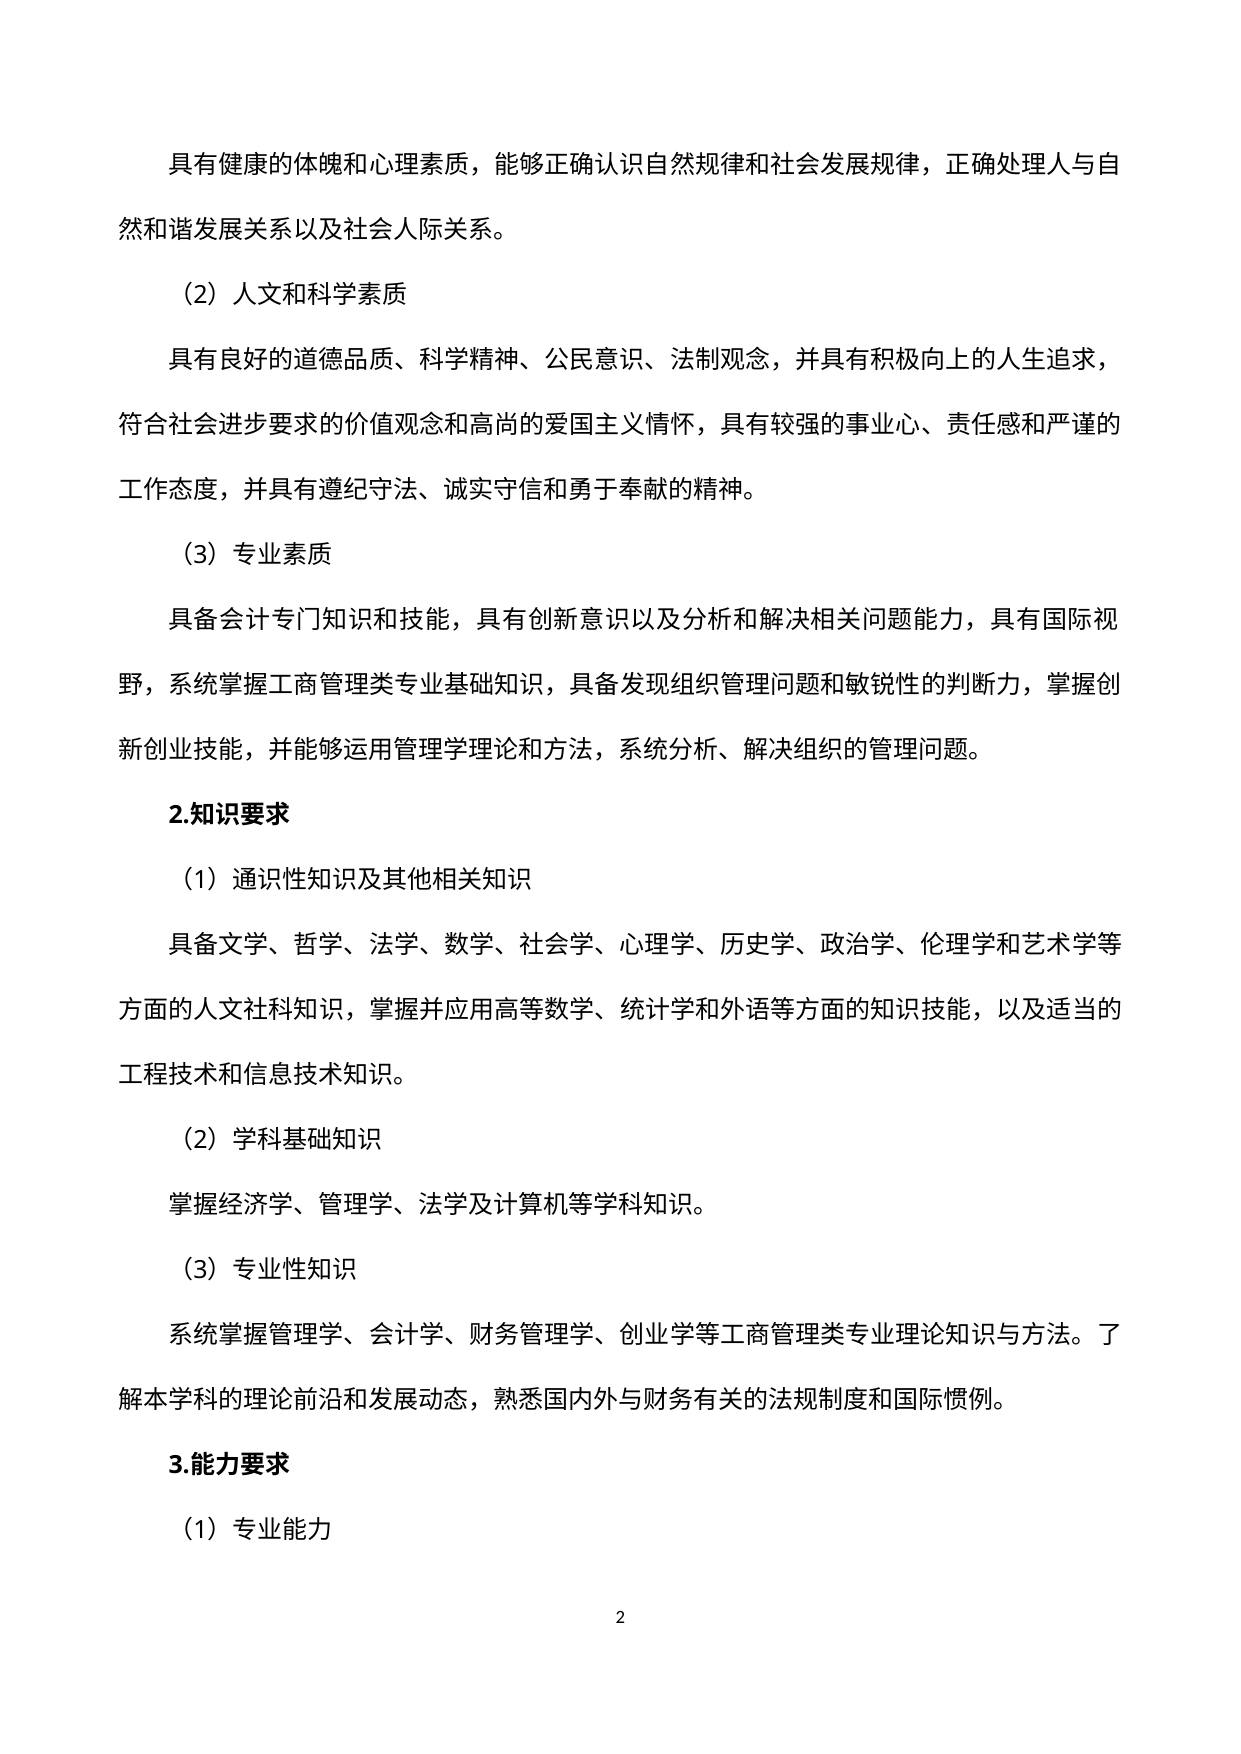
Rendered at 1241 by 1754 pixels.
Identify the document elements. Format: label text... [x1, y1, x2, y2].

text （2）人文和科学素质 [118, 260, 1122, 325]
text 2.知识要求 [118, 780, 1122, 845]
text （1）专业能力 [118, 1495, 1122, 1560]
text 3.能力要求 [118, 1430, 1122, 1495]
text （3）专业性知识 [118, 1235, 1122, 1300]
text （2）学科基础知识 [118, 1105, 1122, 1170]
text 具备会计专门知识和技能，具有创新意识以及分析和解决相关问题能力，具有国际视野，系统掌握工商管理类专业基础知识，具备发现组织管理问题和敏锐性的判断力，掌握创新创业技能，并能够运用管理学理论和方法，系统分析、解决组织的管理问题。 [118, 585, 1122, 780]
text 具有良好的道德品质、科学精神、公民意识、法制观念，并具有积极向上的人生追求，符合社会进步要求的价值观念和高尚的爱国主义情怀，具有较强的事业心、责任感和严谨的工作态度，并具有遵纪守法、诚实守信和勇于奉献的精神。 [118, 325, 1122, 520]
text 系统掌握管理学、会计学、财务管理学、创业学等工商管理类专业理论知识与方法。了解本学科的理论前沿和发展动态，熟悉国内外与财务有关的法规制度和国际惯例。 [118, 1300, 1122, 1430]
text 具备文学、哲学、法学、数学、社会学、心理学、历史学、政治学、伦理学和艺术学等方面的人文社科知识，掌握并应用高等数学、统计学和外语等方面的知识技能，以及适当的工程技术和信息技术知识。 [118, 910, 1122, 1105]
text 掌握经济学、管理学、法学及计算机等学科知识。 [118, 1170, 1122, 1235]
text （3）专业素质 [118, 520, 1122, 585]
text 具有健康的体魄和心理素质，能够正确认识自然规律和社会发展规律，正确处理人与自然和谐发展关系以及社会人际关系。 [118, 130, 1122, 260]
text （1）通识性知识及其他相关知识 [118, 845, 1122, 910]
